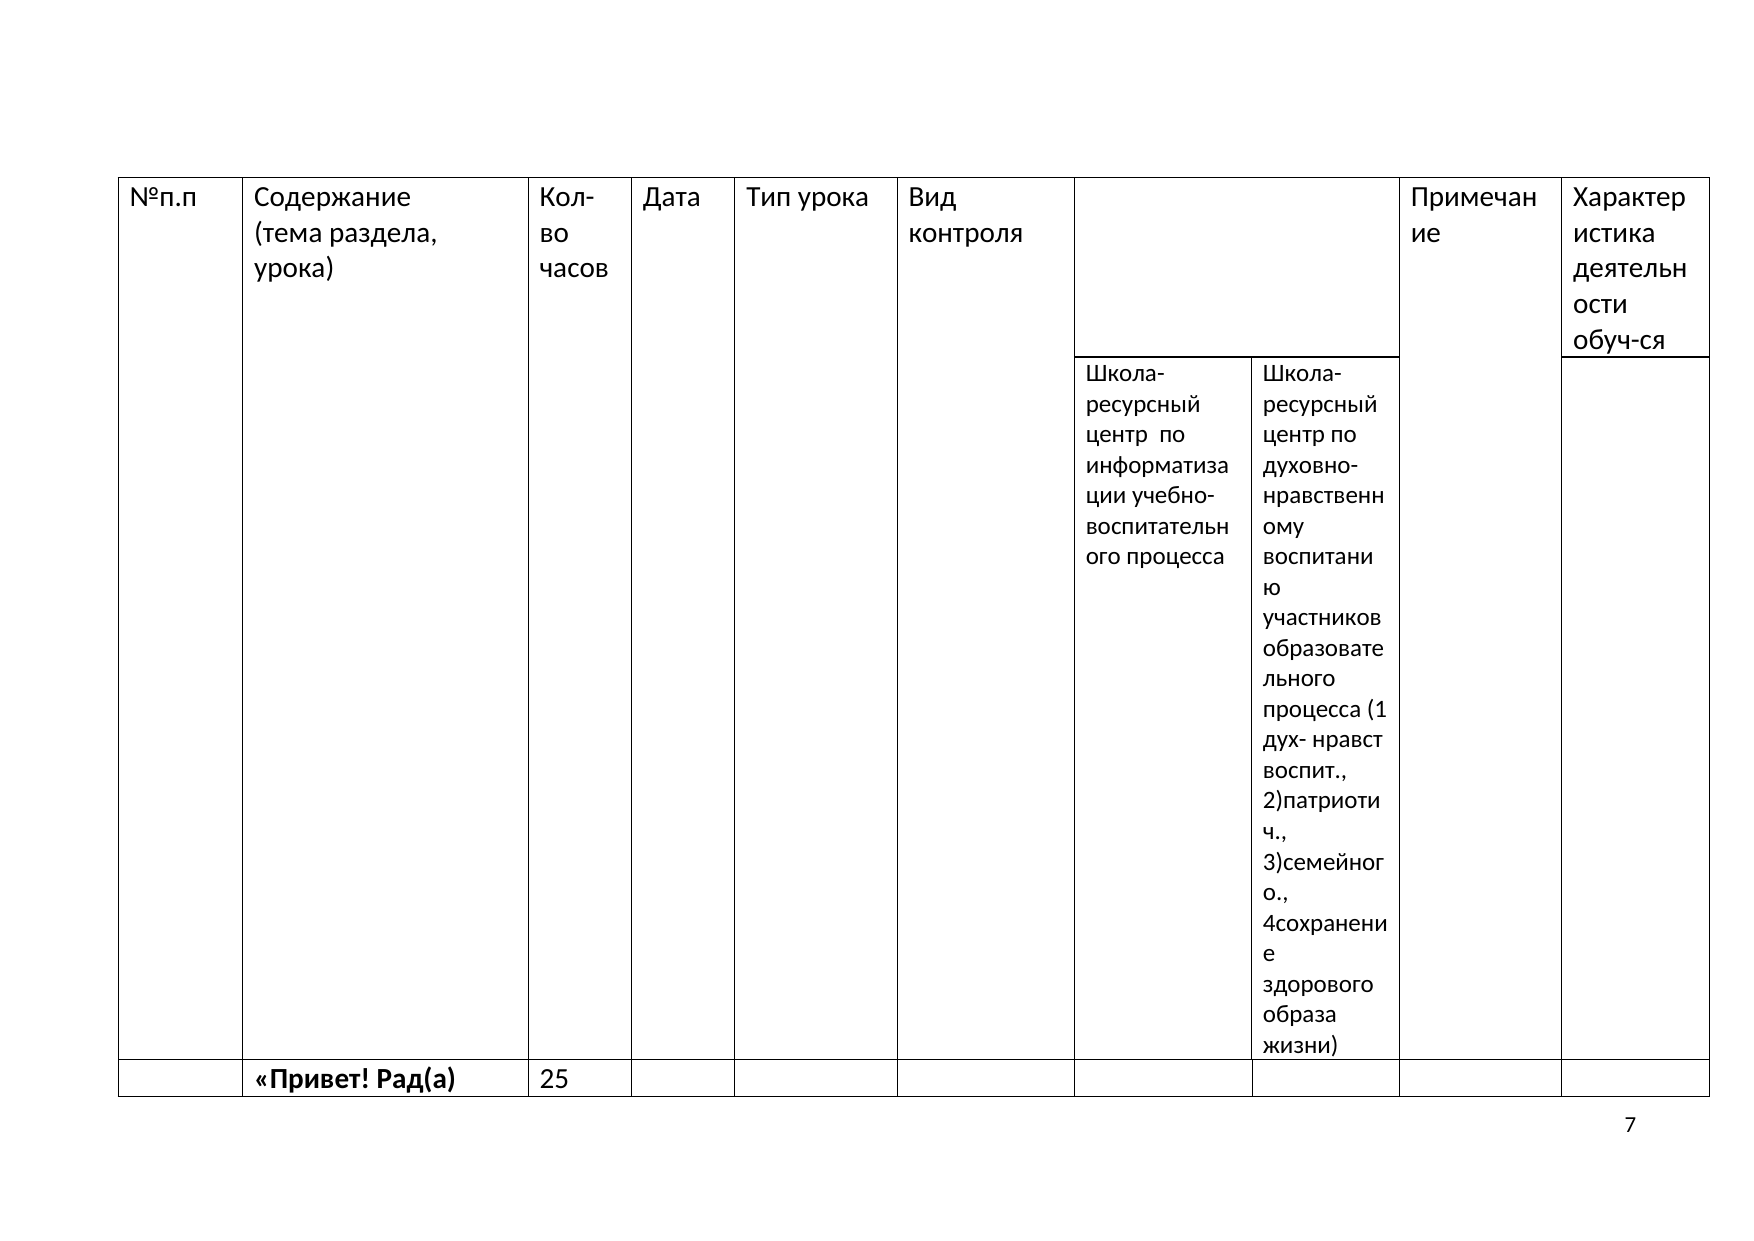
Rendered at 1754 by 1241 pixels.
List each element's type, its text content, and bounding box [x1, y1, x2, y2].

table_header Характеристика деятельности обуч-ся [1562, 178, 1709, 356]
table_header Содержание (тема раздела, урока) [243, 178, 528, 1059]
table_header №п.п [119, 178, 242, 1059]
table_cell [1400, 1060, 1561, 1096]
table_header Тип урока [735, 178, 897, 1059]
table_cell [243, 1060, 528, 1096]
table_header Дата [632, 178, 734, 1059]
table_header Кол-во часов [529, 178, 631, 1059]
table_cell 25 [529, 1060, 631, 1096]
table_cell [119, 1060, 242, 1096]
table_header Примечание [1400, 178, 1561, 1059]
table_cell [632, 1060, 734, 1096]
table_header Вид контроля [898, 178, 1074, 1059]
table_cell [1562, 358, 1709, 1059]
table_cell [1075, 1060, 1252, 1096]
table_cell [735, 1060, 897, 1096]
table_cell [1253, 1060, 1399, 1096]
table_cell [1562, 1060, 1709, 1096]
table_cell [898, 1060, 1074, 1096]
table_cell Школа- ресурсный центр по духовно- нравственному воспитанию участников образовательного процесса (1 дух- нравст воспит., 2)патриотич., 3)семейного., 4сохранение здорового образа жизни) [1252, 358, 1399, 1059]
table_cell Школа- ресурсный центр по информатизации учебно- воспитательного процесса [1075, 358, 1251, 1059]
table_header [1075, 178, 1399, 356]
